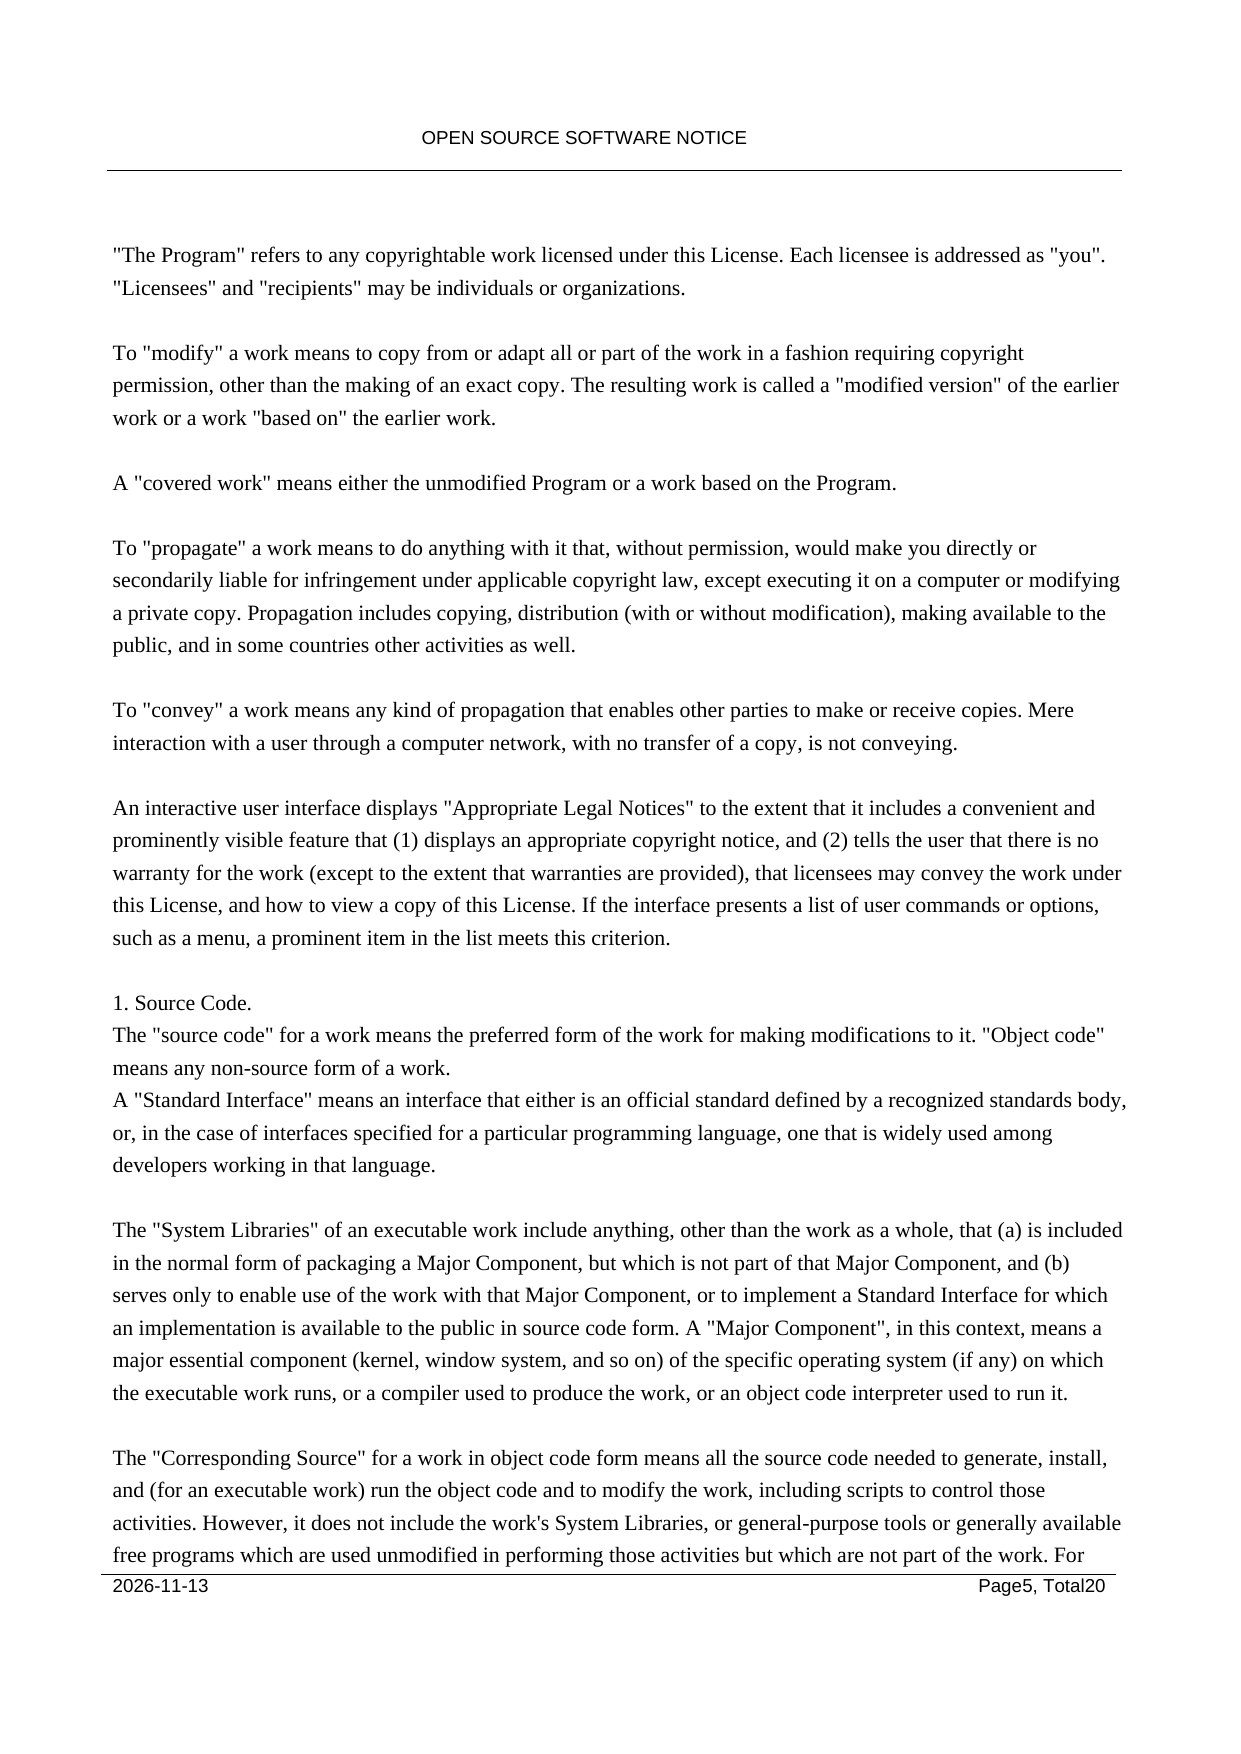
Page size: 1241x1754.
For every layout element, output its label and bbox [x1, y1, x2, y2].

text [112, 206, 1128, 1571]
